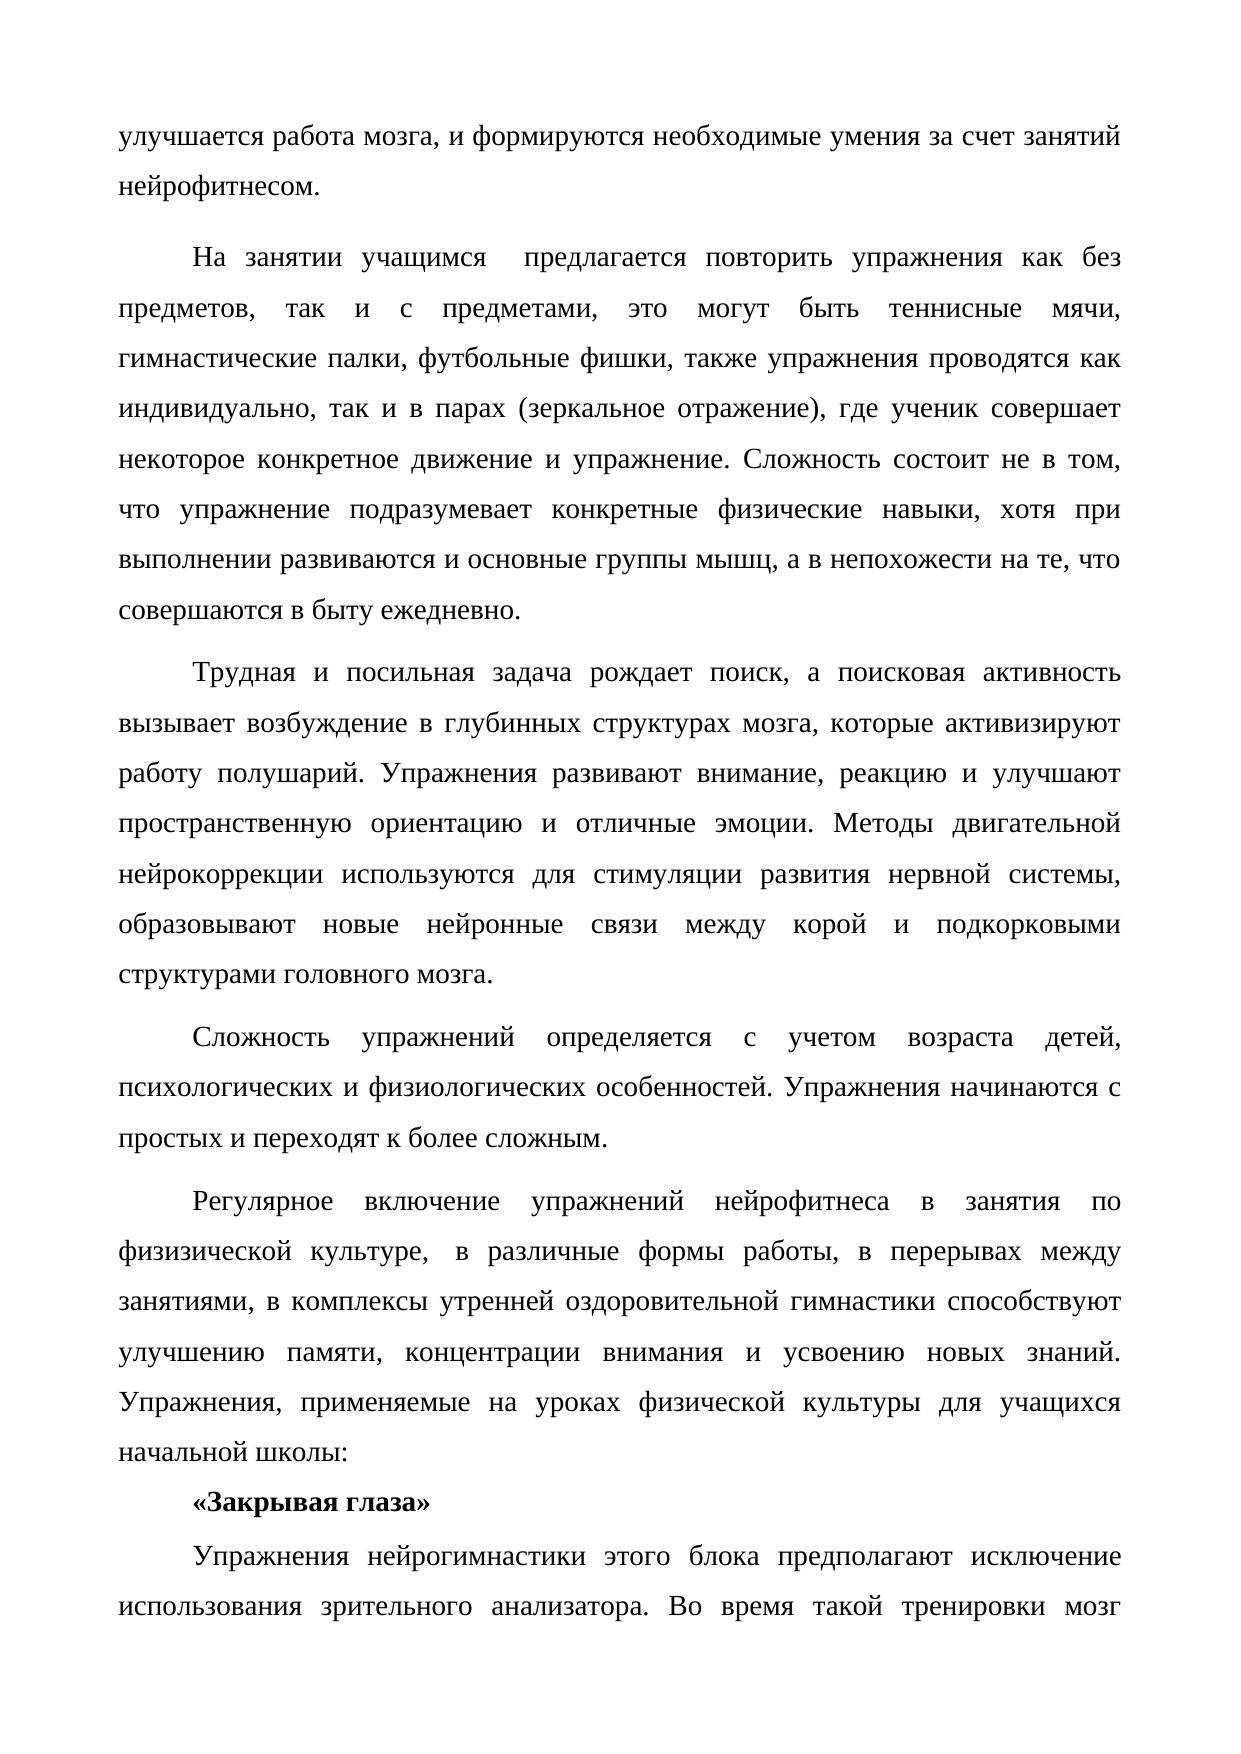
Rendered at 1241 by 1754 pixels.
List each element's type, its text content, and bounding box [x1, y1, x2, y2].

text На занятии учащимся предлагается повторить упражнения как без предметов, так и с предметами, это могут быть теннисные мячи, гимнастические палки, футбольные фишки, также упражнения проводятся как индивидуально, так и в парах (зеркальное отражение), где ученик совершает некоторое конкретное движение и упражнение. Сложность состоит не в том, что упражнение подразумевает конкретные физические навыки, хотя при выполнении развиваются и основные группы мышц, а в непохожести на те, что совершаются в быту ежедневно. [118, 239, 1122, 625]
text Сложность упражнений определяется с учетом возраста детей, психологических и физиологических особенностей. Упражнения начинаются с простых и переходят к более сложным. [118, 1019, 1122, 1153]
text Трудная и посильная задача рождает поиск, а поисковая активность вызывает возбуждение в глубинных структурах мозга, которые активизируют работу полушарий. Упражнения развивают внимание, реакцию и улучшают пространственную ориентацию и отличные эмоции. Методы двигательной нейрокоррекции используются для стимуляции развития нервной системы, образовывают новые нейронные связи между корой и подкорковыми структурами головного мозга. [118, 654, 1122, 990]
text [118, 118, 1122, 202]
text Регулярное включение упражнений нейрофитнеса в занятия по физизической культуре, в различные формы работы, в перерывах между занятиями, в комплексы утренней оздоровительной гимнастики способствуют улучшению памяти, концентрации внимания и усвоению новых знаний. Упражнения, применяемые на уроках физической культуры для учащихся начальной школы: [118, 1183, 1122, 1468]
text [118, 1538, 1122, 1622]
text «Закрывая глаза» [192, 1484, 1122, 1518]
